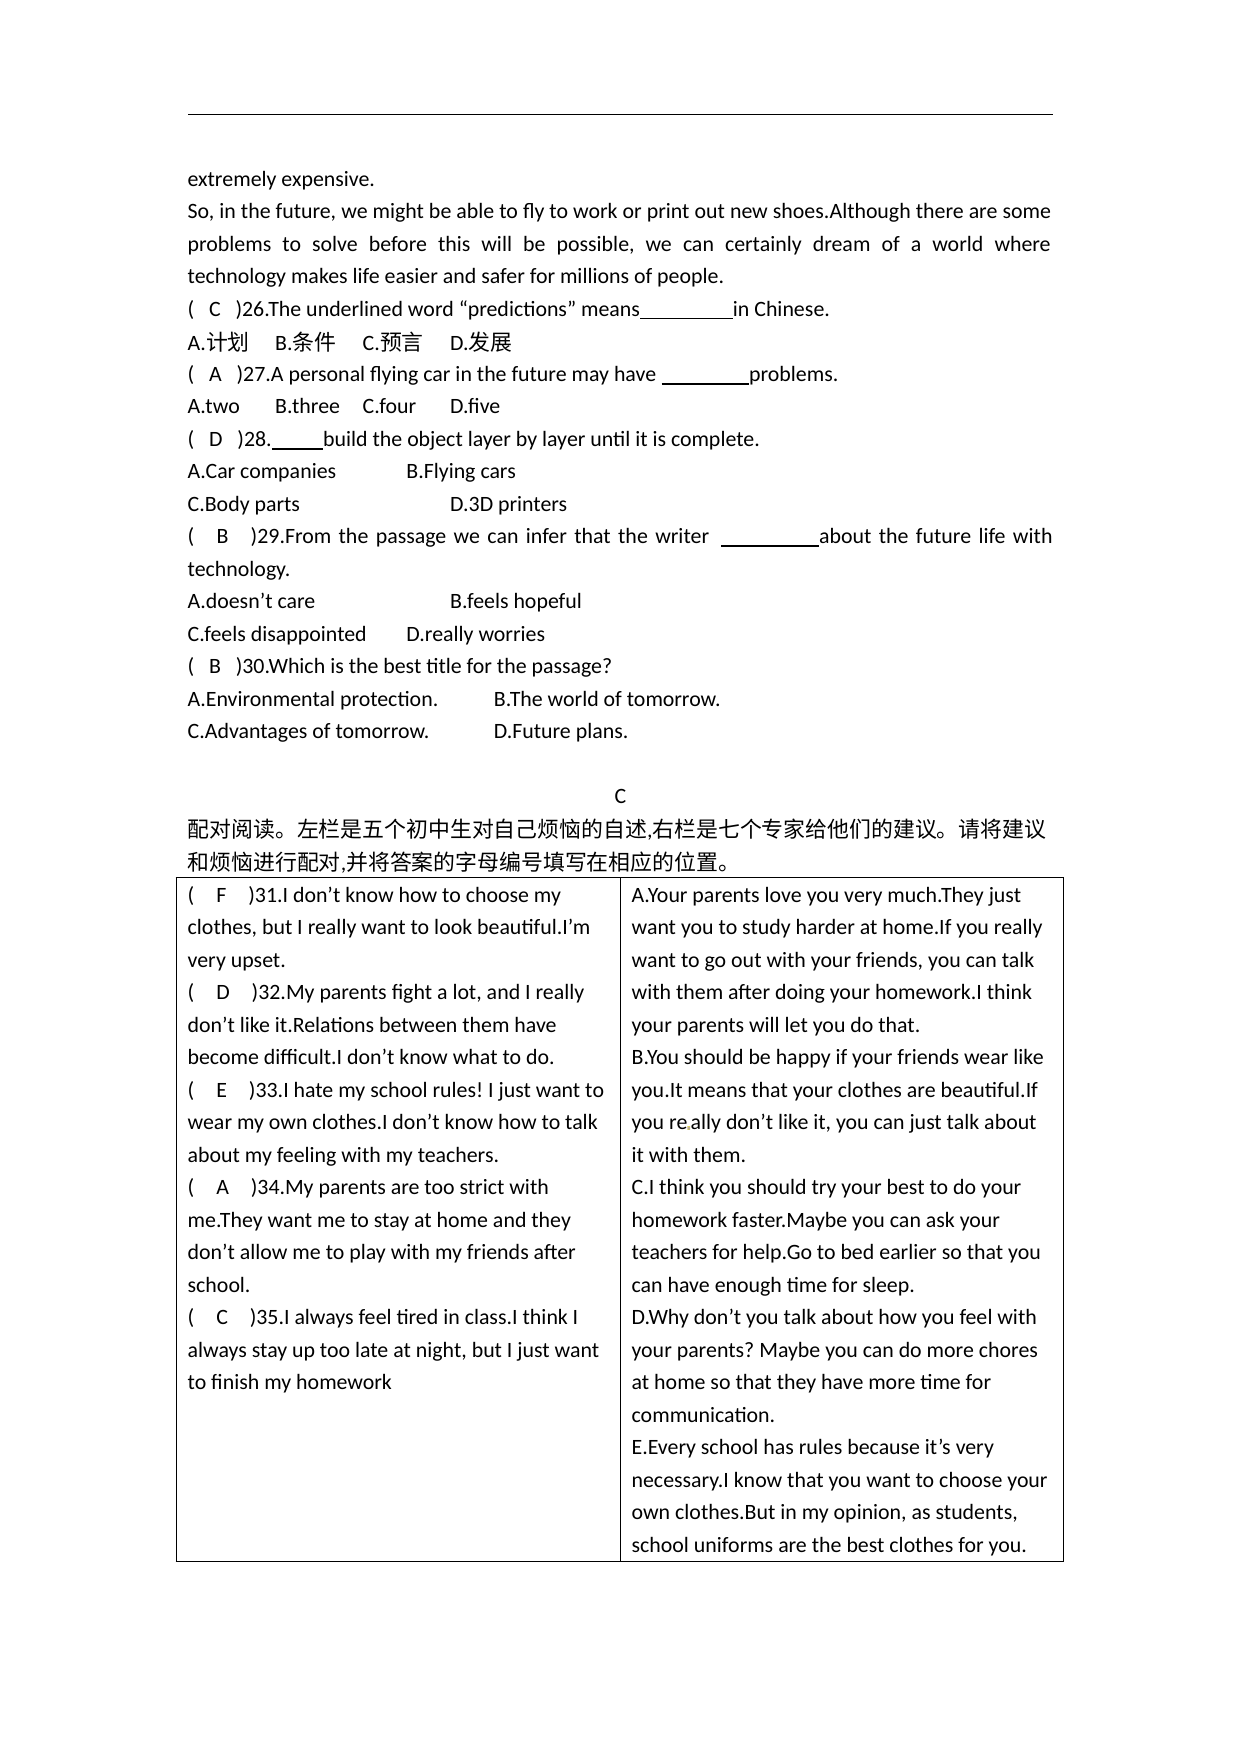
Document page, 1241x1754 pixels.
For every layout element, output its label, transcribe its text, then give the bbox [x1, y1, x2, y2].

text ( C )26.The underlined word “predictions” means in Chinese. [187, 292, 1053, 324]
text ( D )28. build the object layer by layer until it is complete. [187, 422, 1053, 454]
text ( B )30.Which is the best title for the passage? [187, 649, 1053, 682]
text So, in the future, we might be able to fly to work or print out new shoes.Although there are some problems to solve before this will be possible, we can certainly dream of a world where technology makes life easier and safer for millions of people. [187, 194, 1053, 292]
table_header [177, 878, 620, 1561]
text C.feels disappointed D.really worries [187, 617, 1053, 649]
text ( B )29.From the passage we can infer that the writer about the future life with technology. [187, 519, 1053, 584]
text C.Body parts D.3D printers [187, 487, 1053, 519]
text A.计划 B.条件 C.预言 D.发展 [187, 324, 1053, 357]
text C.Advantages of tomorrow. D.Future plans. [187, 714, 1053, 747]
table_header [621, 878, 1063, 1561]
text 配对阅读。左栏是五个初中生对自己烦恼的自述,右栏是七个专家给他们的建议。请将建议和烦恼进行配对,并将答案的字母编号填写在相应的位置。 [187, 812, 1053, 877]
text A.Car companies B.Flying cars [187, 454, 1053, 487]
text A.doesn’t care B.feels hopeful [187, 584, 1053, 617]
text ( A )27.A personal flying car in the future may have problems. [187, 357, 1053, 389]
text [187, 162, 1053, 194]
text C [187, 779, 1053, 812]
text A.two B.three C.four D.five [187, 389, 1053, 422]
text A.Environmental protection. B.The world of tomorrow. [187, 682, 1053, 714]
